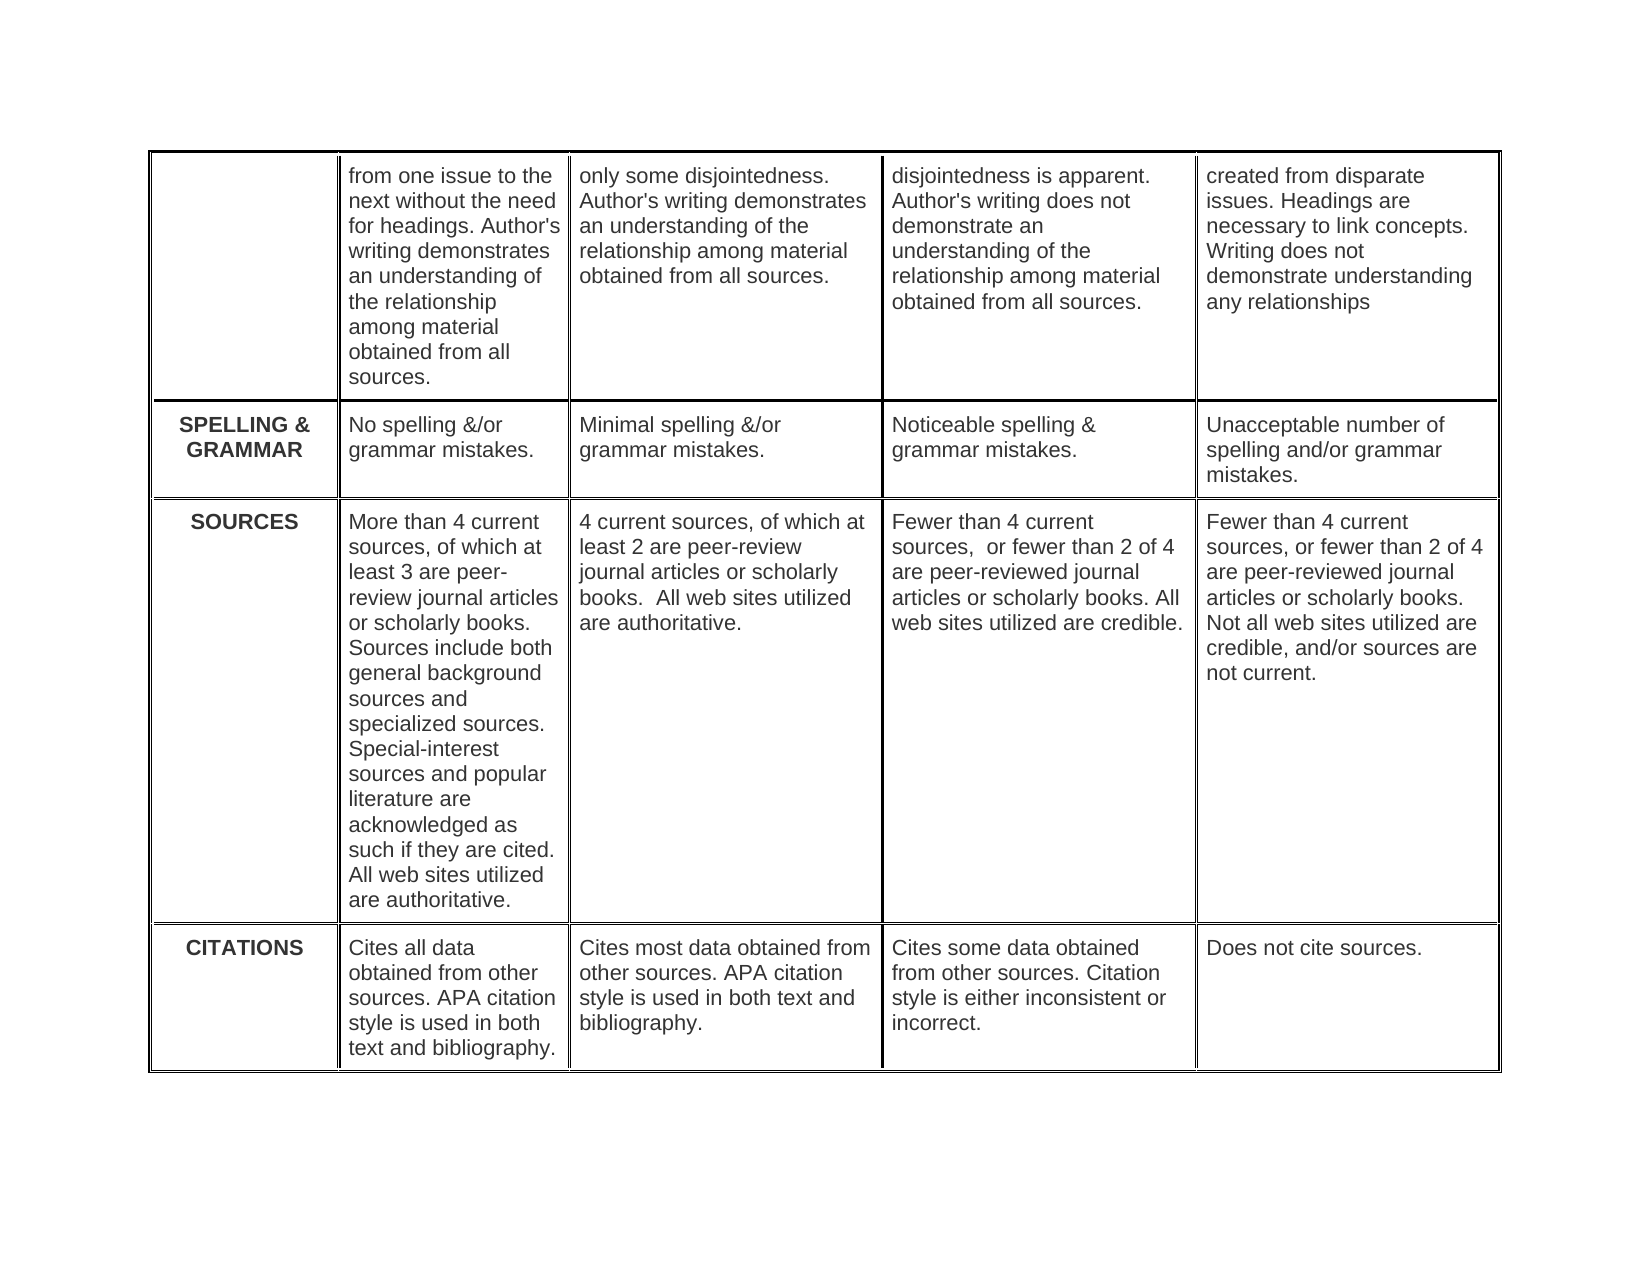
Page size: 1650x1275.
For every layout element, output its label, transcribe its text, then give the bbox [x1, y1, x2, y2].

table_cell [1197, 153, 1498, 399]
table_cell Fewer than 4 current sources, or fewer than 2 of 4 are peer-reviewed journal articles or scholarly books. All web sites utilized are credible. [884, 500, 1195, 922]
table_cell Fewer than 4 current sources, or fewer than 2 of 4 are peer-reviewed journal articles or scholarly books. Not all web sites utilized are credible, and/or sources are not current. [1198, 496, 1499, 922]
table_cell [339, 153, 570, 399]
table_cell CITATIONS [150, 922, 339, 1070]
table_cell Cites all data obtained from other sources. APA citation style is used in both text and bibliography. [339, 925, 570, 1070]
table_cell Does not cite sources. [1197, 922, 1500, 1070]
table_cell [882, 153, 1197, 399]
table_cell Cites some data obtained from other sources. Citation style is either inconsistent or incorrect. [882, 925, 1197, 1070]
table_cell Cites most data obtained from other sources. APA citation style is used in both text and bibliography. [570, 925, 882, 1070]
table_cell No spelling &/or grammar mistakes. [341, 402, 568, 496]
table_cell 4 current sources, of which at least 2 are peer-review journal articles or scholarly books. All web sites utilized are authoritative. [571, 500, 881, 922]
table_cell Unacceptable number of spelling and/or grammar mistakes. [1198, 399, 1498, 496]
table_cell SOURCES [152, 496, 337, 922]
table_cell Minimal spelling &/or grammar mistakes. [571, 402, 881, 496]
table_cell SPELLING & GRAMMAR [152, 399, 337, 496]
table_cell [570, 153, 882, 399]
table_cell COHESIVENESS [152, 152, 339, 399]
table_cell Noticeable spelling & grammar mistakes. [884, 402, 1195, 496]
table_cell More than 4 current sources, of which at least 3 are peer-review journal articles or scholarly books. Sources include both general background sources and specialized sources. Special-interest sources and popular literature are acknowledged as such if they are cited. All web sites utilized are authoritative. [341, 500, 568, 922]
